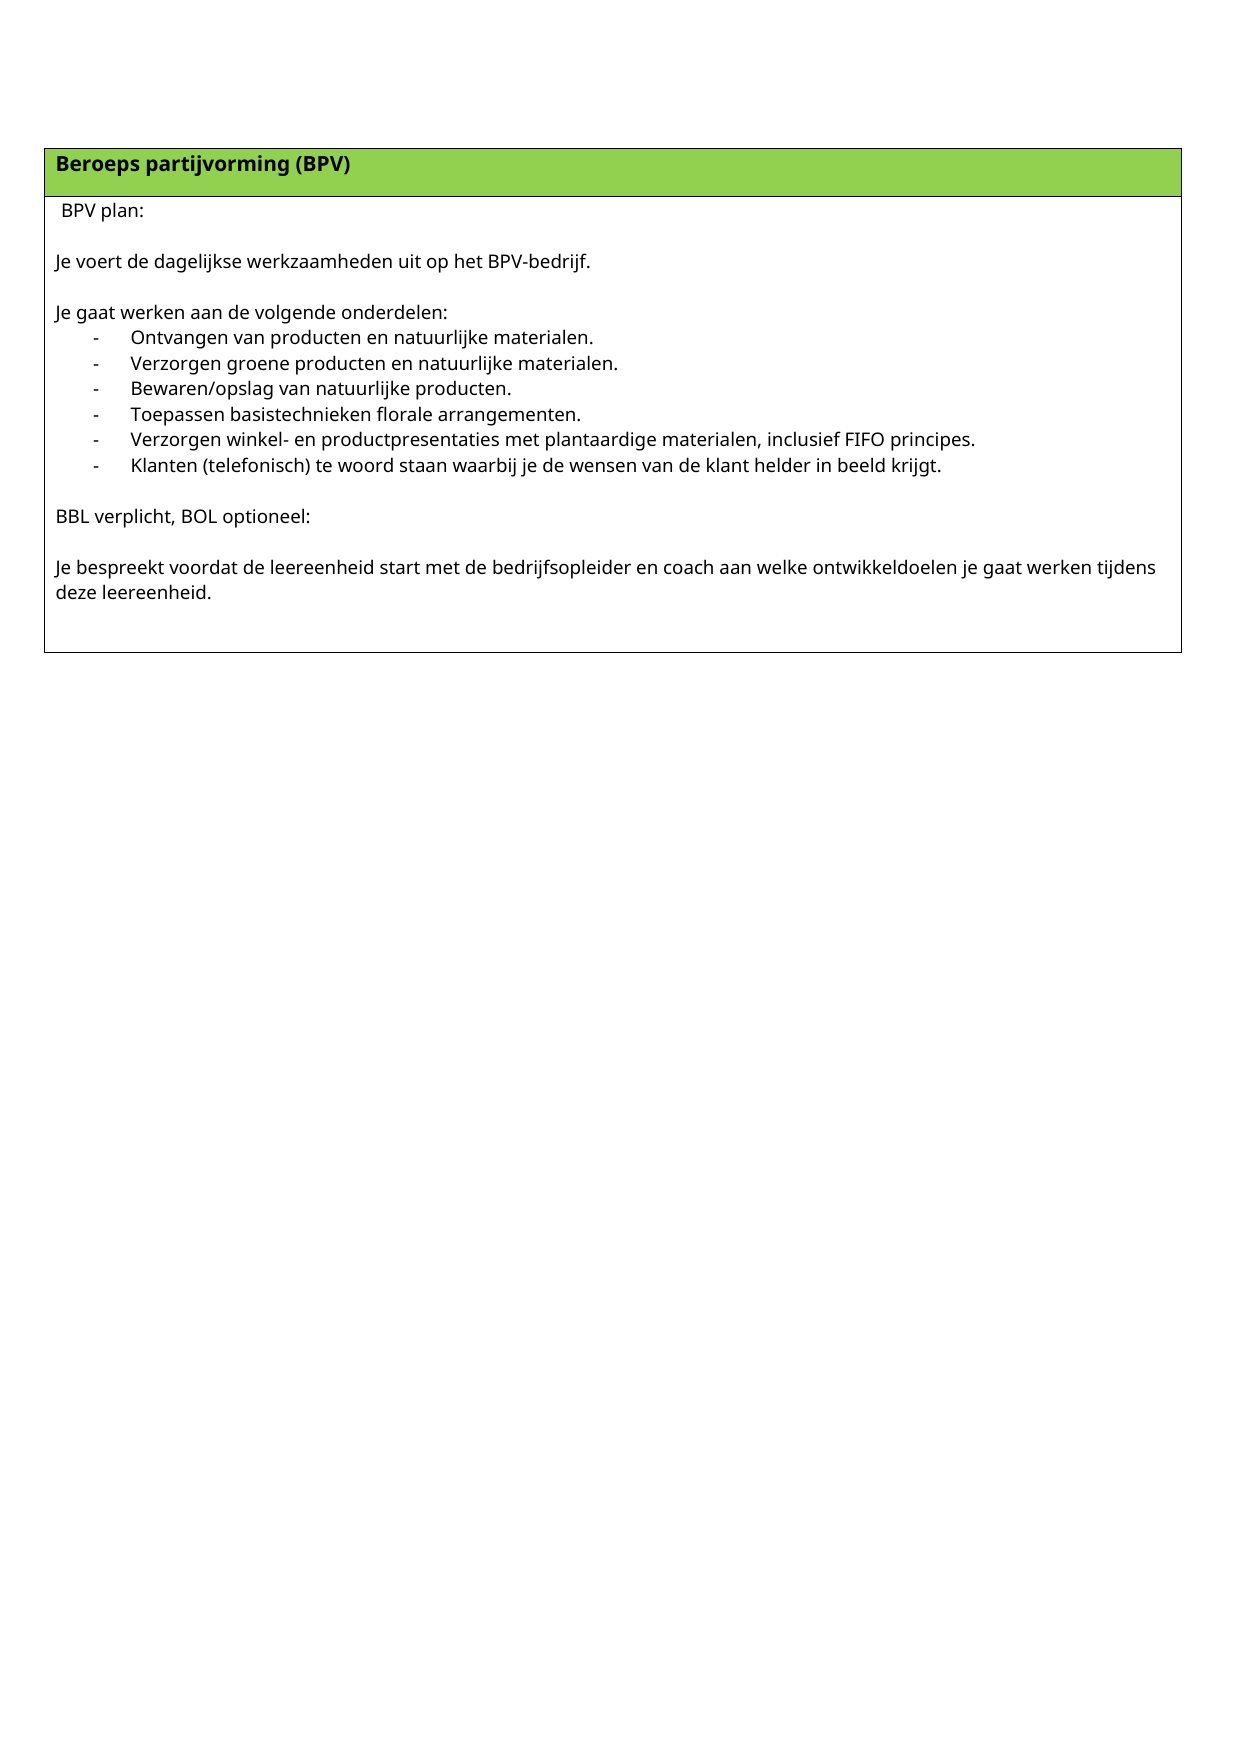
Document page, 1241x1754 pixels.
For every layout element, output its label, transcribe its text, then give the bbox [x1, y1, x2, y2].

table_header Beroeps partijvorming (BPV) [45, 149, 1181, 196]
table_cell BPV plan: Je voert de dagelijkse werkzaamheden uit op het BPV-bedrijf. Je gaat werken aan de volgende onderdelen: Ontvangen van producten en natuurlijke materialen. Verzorgen groene producten en natuurlijke materialen. Bewaren/opslag van natuurlijke producten. Toepassen basistechnieken florale arrangementen. Verzorgen winkel- en productpresentaties met plantaardige materialen, inclusief FIFO principes. Klanten (telefonisch) te woord staan waarbij je de wensen van de klant helder in beeld krijgt. BBL verplicht, BOL optioneel: Je bespreekt voordat de leereenheid start met de bedrijfsopleider en coach aan welke ontwikkeldoelen je gaat werken tijdens deze leereenheid. [45, 197, 1181, 652]
